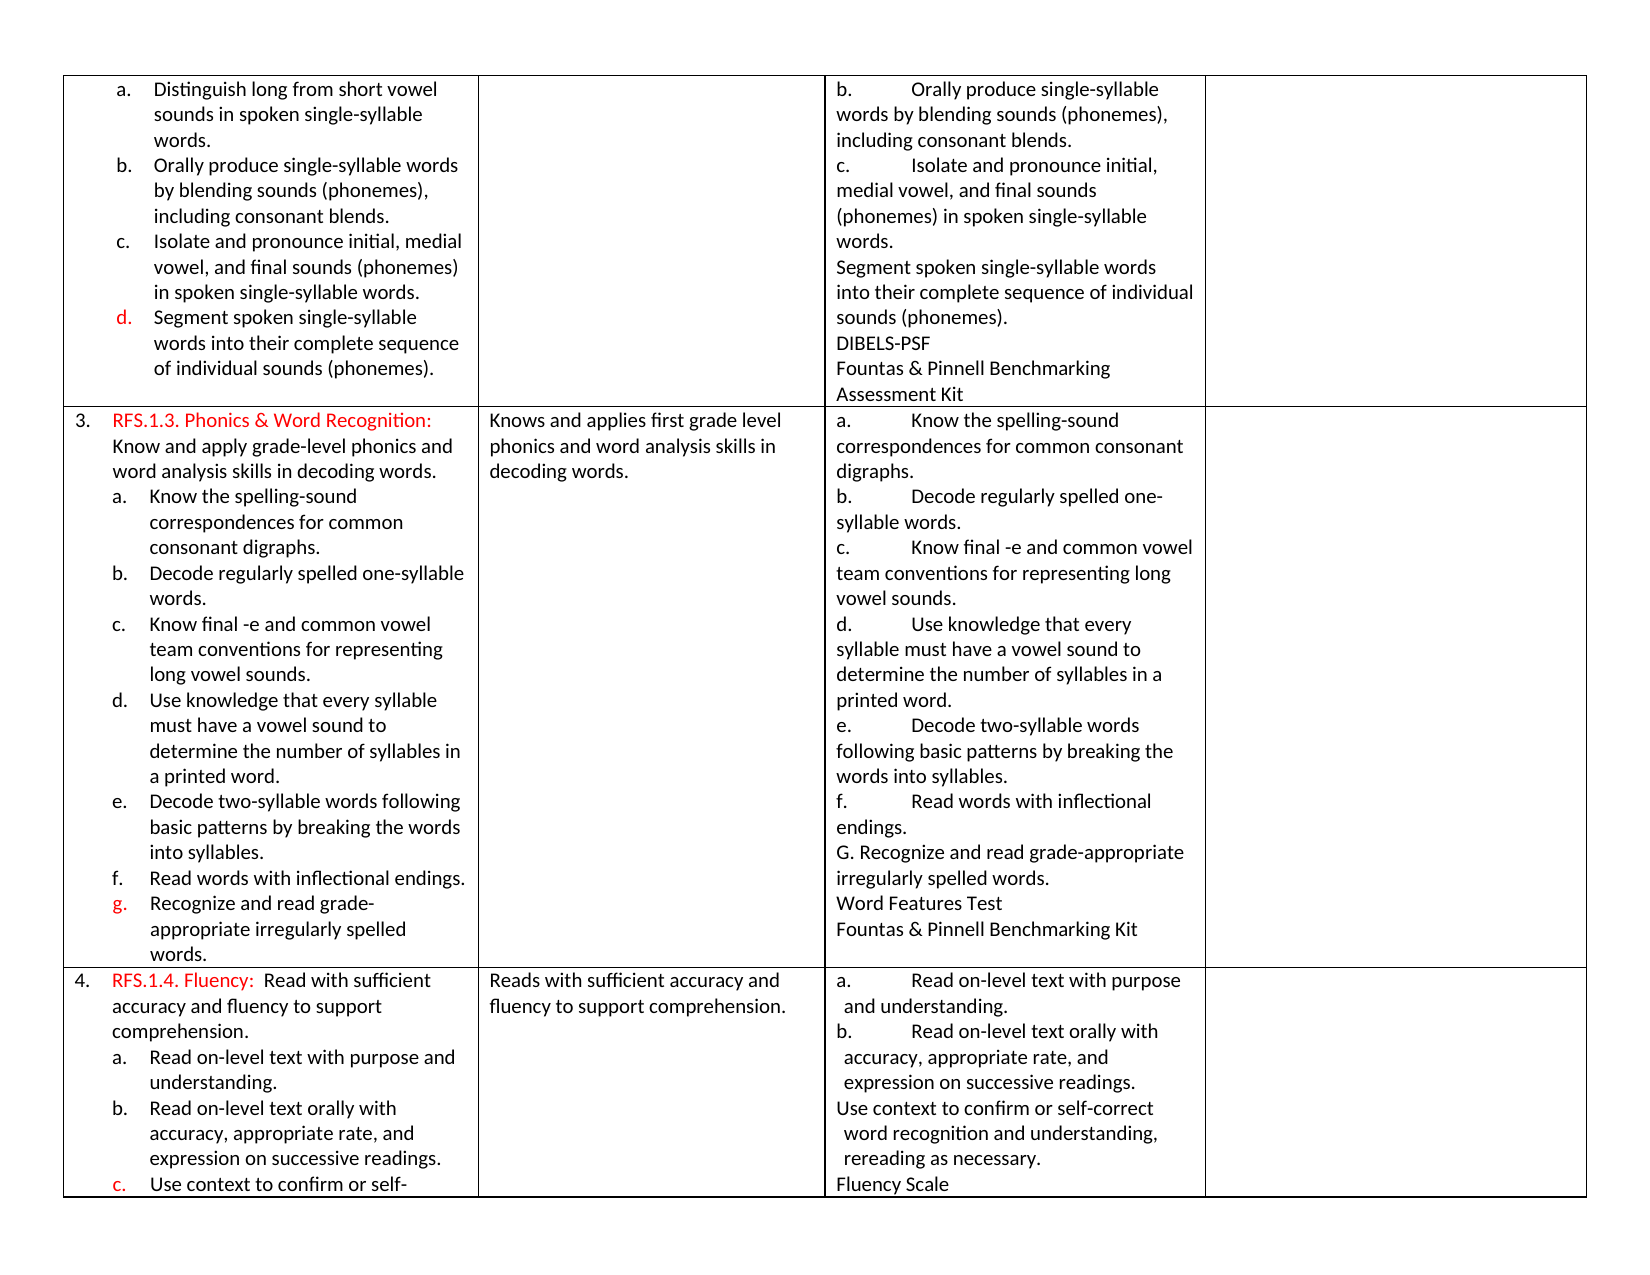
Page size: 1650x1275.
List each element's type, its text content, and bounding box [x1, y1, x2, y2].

table_cell Know the spelling-sound correspondences for common consonant digraphs. Decode regularly spelled one-syllable words. Know final -e and common vowel team conventions for representing long vowel sounds. Use knowledge that every syllable must have a vowel sound to determine the number of syllables in a printed word. Decode two-syllable words following basic patterns by breaking the words into syllables. Read words with inflectional endings. G. Recognize and read grade-appropriate irregularly spelled words. Word Features Test Fountas & Pinnell Benchmarking Kit [826, 407, 1205, 967]
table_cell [826, 968, 1205, 1196]
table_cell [479, 76, 824, 406]
table_cell Knows and applies first grade level phonics and word analysis skills in decoding words. [479, 407, 824, 967]
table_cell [826, 76, 1205, 406]
table_cell [1206, 76, 1586, 406]
table_cell [1206, 968, 1586, 1196]
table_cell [64, 76, 478, 406]
table_cell RFS.1.3. Phonics & Word Recognition: Know and apply grade-level phonics and word analysis skills in decoding words. Know the spelling-sound correspondences for common consonant digraphs. Decode regularly spelled one-syllable words. Know final -e and common vowel team conventions for representing long vowel sounds. Use knowledge that every syllable must have a vowel sound to determine the number of syllables in a printed word. Decode two-syllable words following basic patterns by breaking the words into syllables. Read words with inflectional endings. Recognize and read grade-appropriate irregularly spelled words. [64, 407, 478, 967]
table_cell [1206, 407, 1586, 967]
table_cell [64, 968, 478, 1196]
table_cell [479, 968, 824, 1196]
